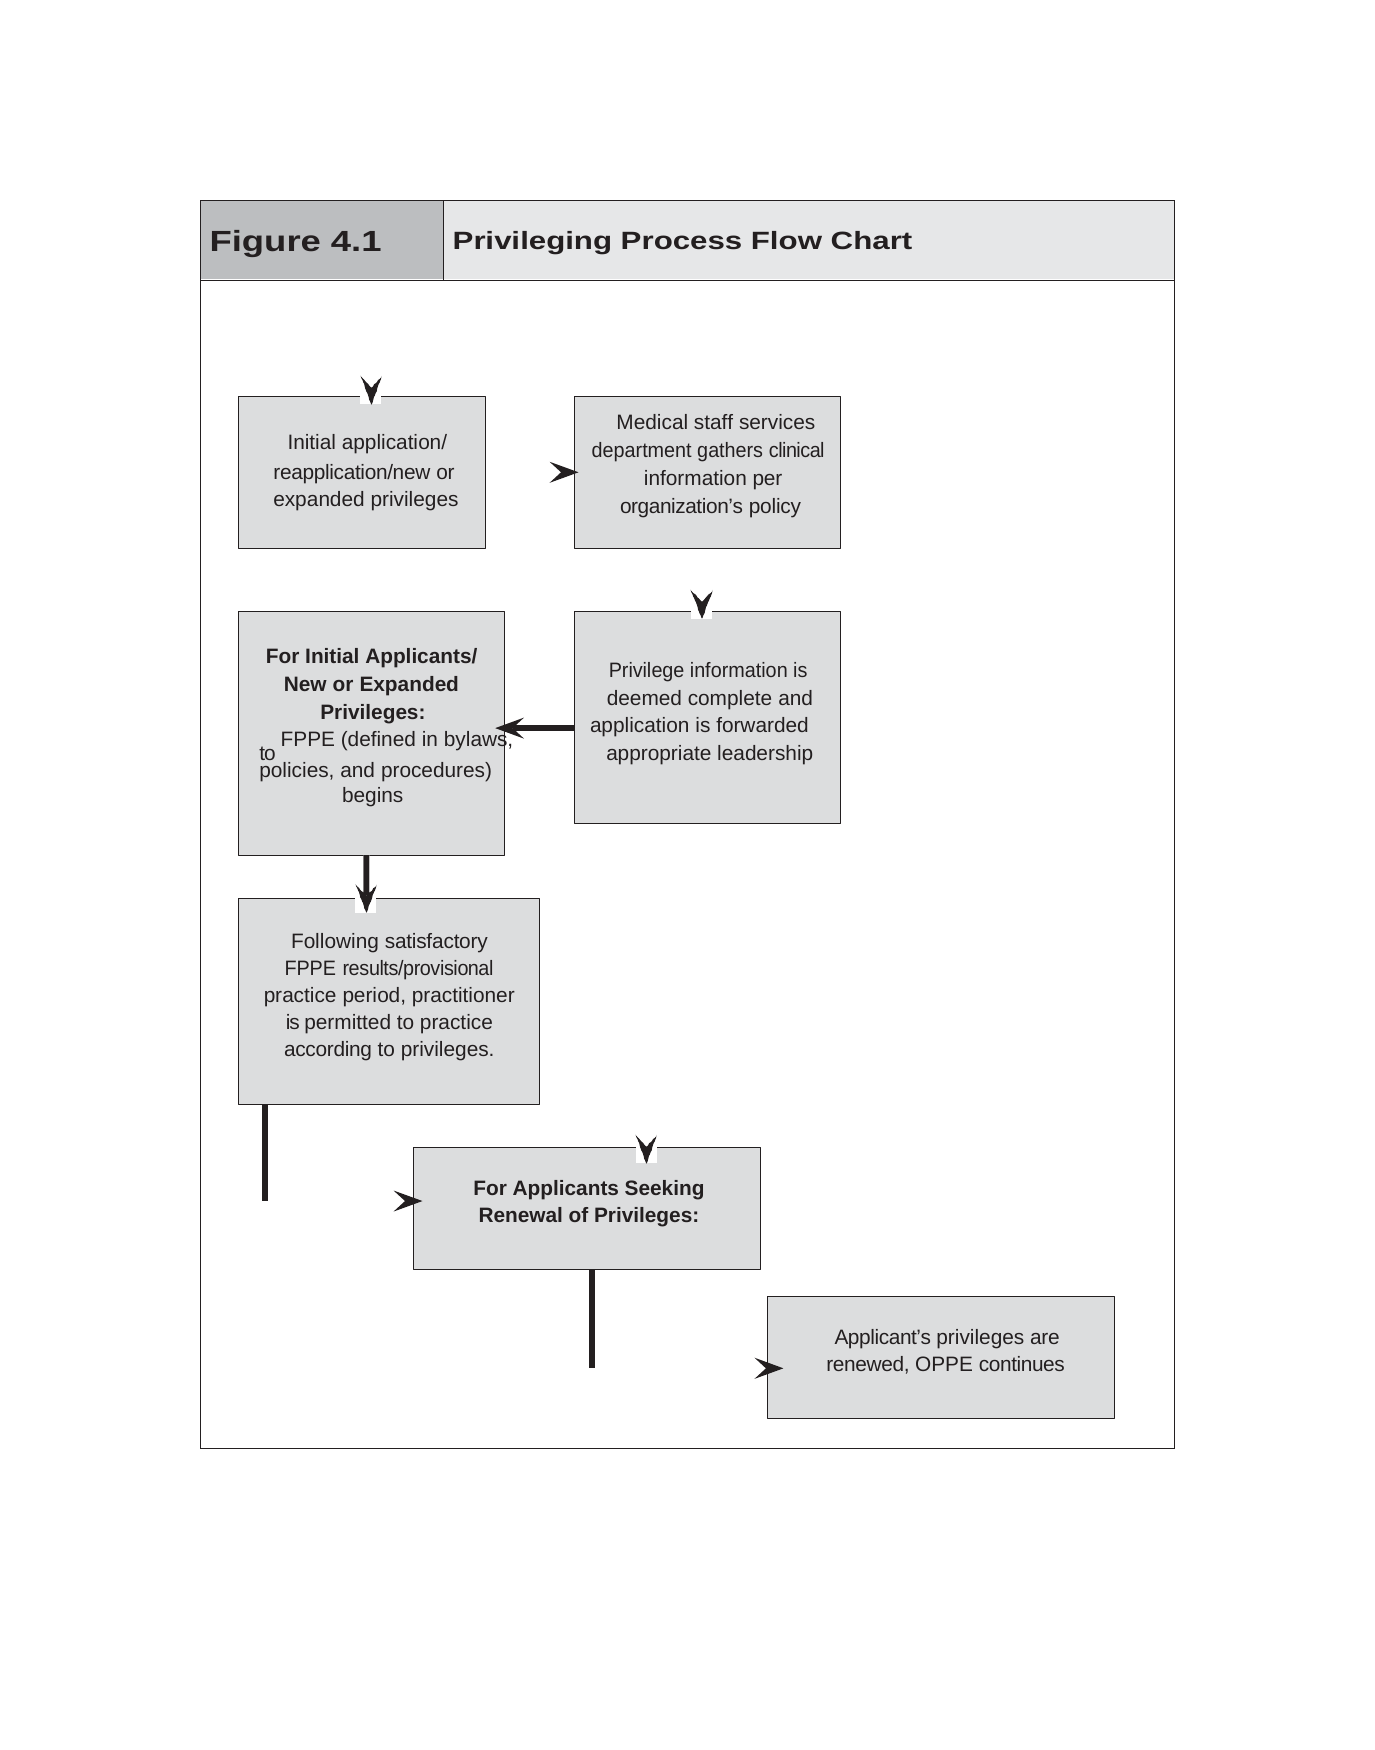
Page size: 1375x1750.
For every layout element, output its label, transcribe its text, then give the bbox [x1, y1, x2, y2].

table_header Privileging Process Flow Chart [444, 201, 1174, 279]
table_cell Medical staff services Initial application/ department gathers clinical reapplication/new or information per expanded privileges organization’s policy For Initial Applicants/ Privilege information is New or Expanded deemed complete and Privileges: application is forwarded to FPPE (defined in bylaws, appropriate leadership policies, and procedures) begins Following satisfactory FPPE results/provisional practice period, practitioner is permitted to practice according to privileges. For Applicants Seeking Renewal of Privileges: Applicant’s privileges are renewed, OPPE continues [201, 281, 1174, 1448]
table_header Figure 4.1 [201, 201, 443, 279]
